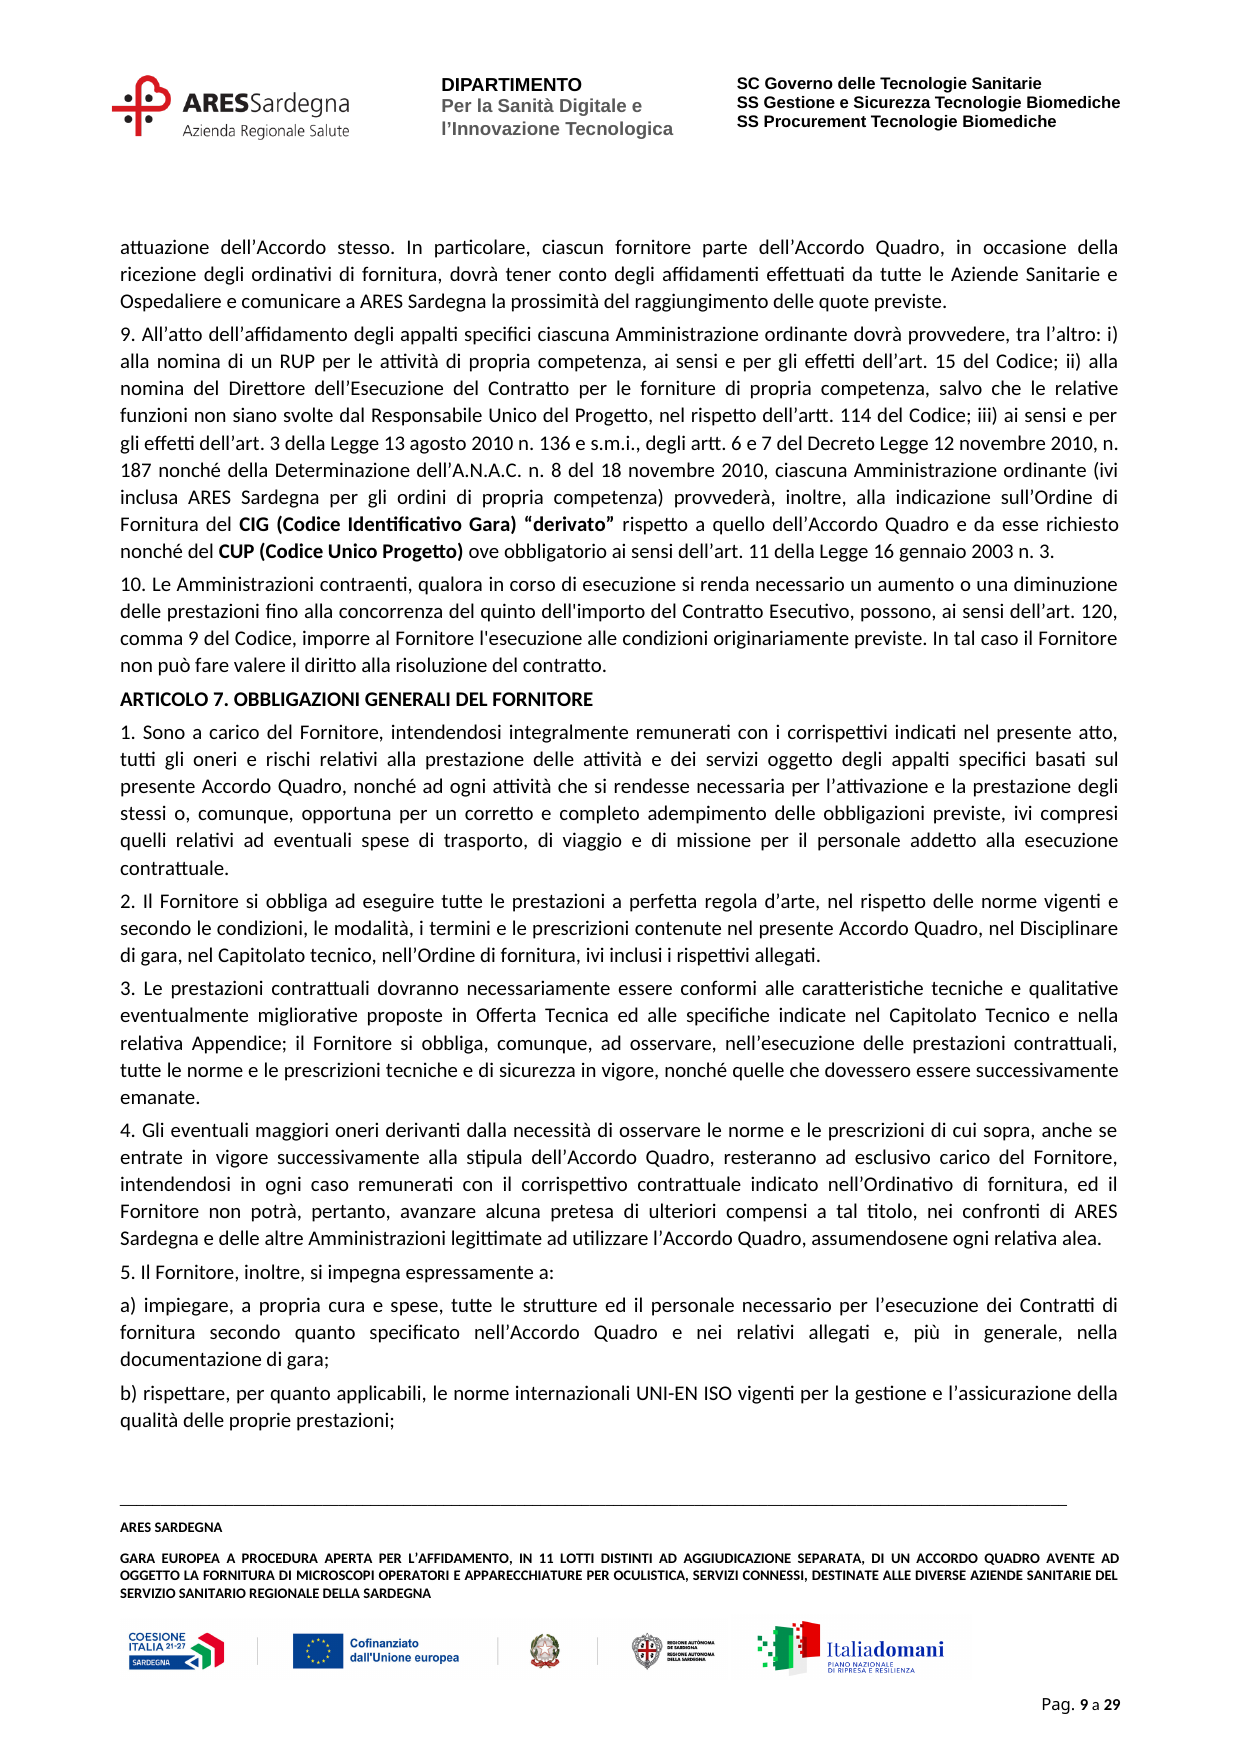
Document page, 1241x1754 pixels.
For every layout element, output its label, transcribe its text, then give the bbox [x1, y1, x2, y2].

text 3. Le prestazioni contrattuali dovranno necessariamente essere conformi alle caratteristiche tecniche e qualitative eventualmente migliorative proposte in Offerta Tecnica ed alle specifiche indicate nel Capitolato Tecnico e nella relativa Appendice; il Fornitore si obbliga, comunque, ad osservare, nell’esecuzione delle prestazioni contrattuali, tutte le norme e le prescrizioni tecniche e di sicurezza in vigore, nonché quelle che dovessero essere successivamente emanate. [120, 974, 1120, 1109]
text 10. Le Amministrazioni contraenti, qualora in corso di esecuzione si renda necessario un aumento o una diminuzione delle prestazioni fino alla concorrenza del quinto dell'importo del Contratto Esecutivo, possono, ai sensi dell’art. 120, comma 9 del Codice, imporre al Fornitore l'esecuzione alle condizioni originariamente previste. In tal caso il Fornitore non può fare valere il diritto alla risoluzione del contratto. [120, 570, 1120, 678]
text 5. Il Fornitore, inoltre, si impegna espressamente a: [120, 1257, 1120, 1284]
text ARTICOLO 7. OBBLIGAZIONI GENERALI DEL FORNITORE [120, 684, 1120, 712]
text 1. Sono a carico del Fornitore, intendendosi integralmente remunerati con i corrispettivi indicati nel presente atto, tutti gli oneri e rischi relativi alla prestazione delle attività e dei servizi oggetto degli appalti specifici basati sul presente Accordo Quadro, nonché ad ogni attività che si rendesse necessaria per l’attivazione e la prestazione degli stessi o, comunque, opportuna per un corretto e completo adempimento delle obbligazioni previste, ivi compresi quelli relativi ad eventuali spese di trasporto, di viaggio e di missione per il personale addetto alla esecuzione contrattuale. [120, 718, 1120, 880]
picture [101, 73, 367, 141]
text 2. Il Fornitore si obbliga ad eseguire tutte le prestazioni a perfetta regola d’arte, nel rispetto delle norme vigenti e secondo le condizioni, le modalità, i termini e le prescrizioni contenute nel presente Accordo Quadro, nel Disciplinare di gara, nel Capitolato tecnico, nell’Ordine di fornitura, ivi inclusi i rispettivi allegati. [120, 887, 1120, 968]
text b) rispettare, per quanto applicabili, le norme internazionali UNI-EN ISO vigenti per la gestione e l’assicurazione della qualità delle proprie prestazioni; [120, 1378, 1120, 1432]
picture [731, 1614, 973, 1680]
text 4. Gli eventuali maggiori oneri derivanti dalla necessità di osservare le norme e le prescrizioni di cui sopra, anche se entrate in vigore successivamente alla stipula dell’Accordo Quadro, resteranno ad esclusivo carico del Fornitore, intendendosi in ogni caso remunerati con il corrispettivo contrattuale indicato nell’Ordinativo di fornitura, ed il Fornitore non potrà, pertanto, avanzare alcuna pretesa di ulteriori compensi a tal titolo, nei confronti di ARES Sardegna e delle altre Amministrazioni legittimate ad utilizzare l’Accordo Quadro, assumendosene ogni relativa alea. [120, 1116, 1120, 1251]
text a) impiegare, a propria cura e spese, tutte le strutture ed il personale necessario per l’esecuzione dei Contratti di fornitura secondo quanto specificato nell’Accordo Quadro e nei relativi allegati e, più in generale, nella documentazione di gara; [120, 1291, 1120, 1372]
text 9. All’atto dell’affidamento degli appalti specifici ciascuna Amministrazione ordinante dovrà provvedere, tra l’altro: i) alla nomina di un RUP per le attività di propria competenza, ai sensi e per gli effetti dell’art. 15 del Codice; ii) alla nomina del Direttore dell’Esecuzione del Contratto per le forniture di propria competenza, salvo che le relative funzioni non siano svolte dal Responsabile Unico del Progetto, nel rispetto dell’artt. 114 del Codice; iii) ai sensi e per gli effetti dell’art. 3 della Legge 13 agosto 2010 n. 136 e s.m.i., degli artt. 6 e 7 del Decreto Legge 12 novembre 2010, n. 187 nonché della Determinazione dell’A.N.A.C. n. 8 del 18 novembre 2010, ciascuna Amministrazione ordinante (ivi inclusa ARES Sardegna per gli ordini di propria competenza) provvederà, inoltre, alla indicazione sull’Ordine di Fornitura del CIG (Codice Identificativo Gara) “derivato” rispetto a quello dell’Accordo Quadro e da esse richiesto nonché del CUP (Codice Unico Progetto) ove obbligatorio ai sensi dell’art. 11 della Legge 16 gennaio 2003 n. 3. [120, 320, 1120, 564]
